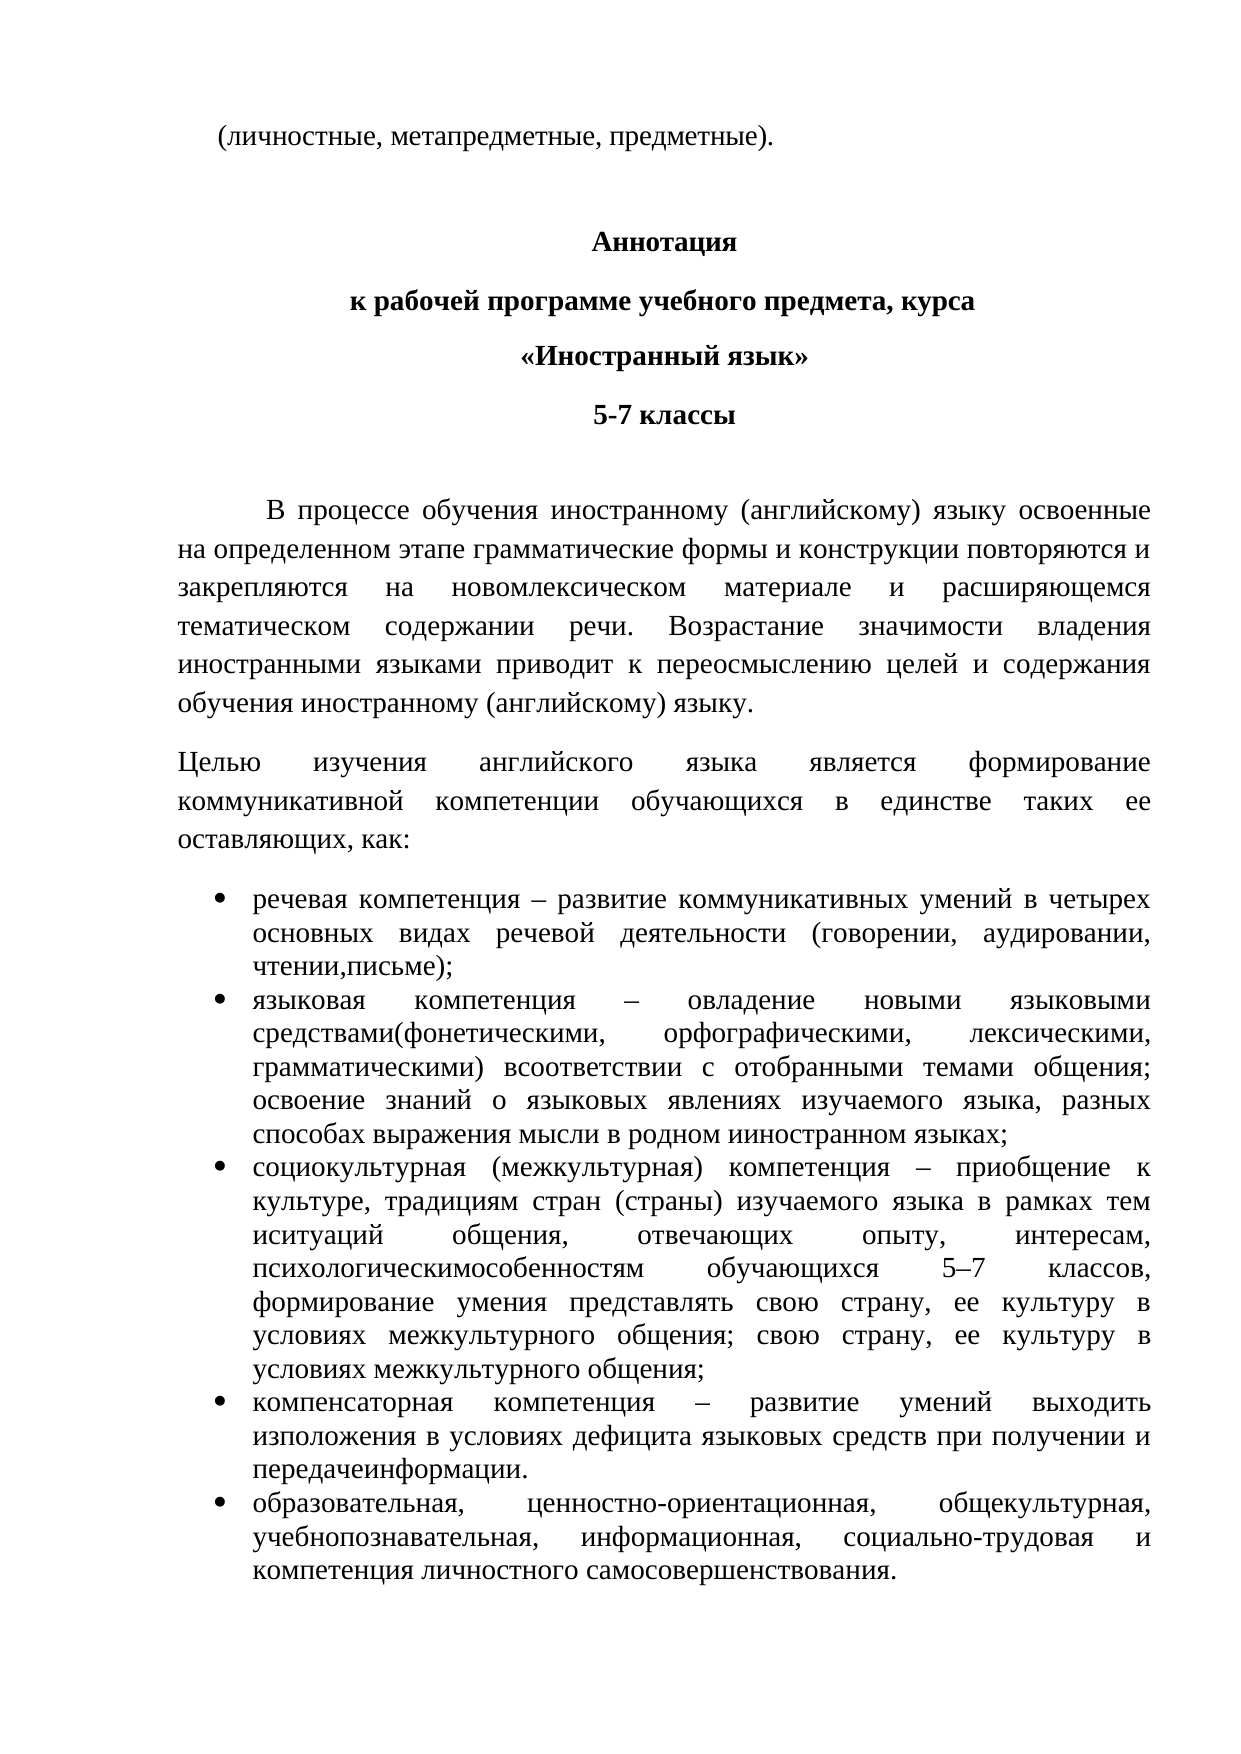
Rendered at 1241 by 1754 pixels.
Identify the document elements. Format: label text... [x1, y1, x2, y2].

text «Иностранный язык» [177, 338, 1152, 371]
text 5-7 классы [177, 397, 1152, 431]
list компенсаторная компетенция – развитие умений выходить изположения в условиях дефицита языковых средств при получении и передачеинформации. [215, 1384, 1152, 1485]
list образовательная, ценностно-ориентационная, общекультурная, учебнопознавательная, информационная, социально-трудовая и компетенция личностного самосовершенствования. [215, 1485, 1152, 1586]
text В процессе обучения иностранному (английскому) языку освоенные на определенном этапе грамматические формы и конструкции повторяются и закрепляются на новомлексическом материале и расширяющемся тематическом содержании речи. Возрастание значимости владения иностранными языками приводит к переосмыслению целей и содержания обучения иностранному (английскому) языку. [177, 492, 1152, 719]
list языковая компетенция – овладение новыми языковыми средствами(фонетическими, орфографическими, лексическими, грамматическими) всоответствии c отобранными темами общения; освоение знаний о языковых явлениях изучаемого языка, разных способах выражения мысли в родном ииностранном языках; [215, 982, 1152, 1149]
list социокультурная (межкультурная) компетенция – приобщение к культуре, традициям стран (страны) изучаемого языка в рамках тем иситуаций общения, отвечающих опыту, интересам, психологическимособенностям обучающихся 5–7 классов, формирование умения представлять свою страну, ее культуру в условиях межкультурного общения; свою страну, ее культуру в условиях межкультурного общения; [215, 1149, 1152, 1384]
text Целью изучения английского языка является формирование коммуникативной компетенции обучающихся в единстве таких ее оставляющих, как: [177, 744, 1152, 855]
text к рабочей программе учебного предмета, курса [177, 283, 1148, 317]
text Аннотация [177, 224, 1152, 258]
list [188, 118, 1133, 152]
list речевая компетенция – развитие коммуникативных умений в четырех основных видах речевой деятельности (говорении, аудировании, чтении,письме); [215, 881, 1152, 982]
